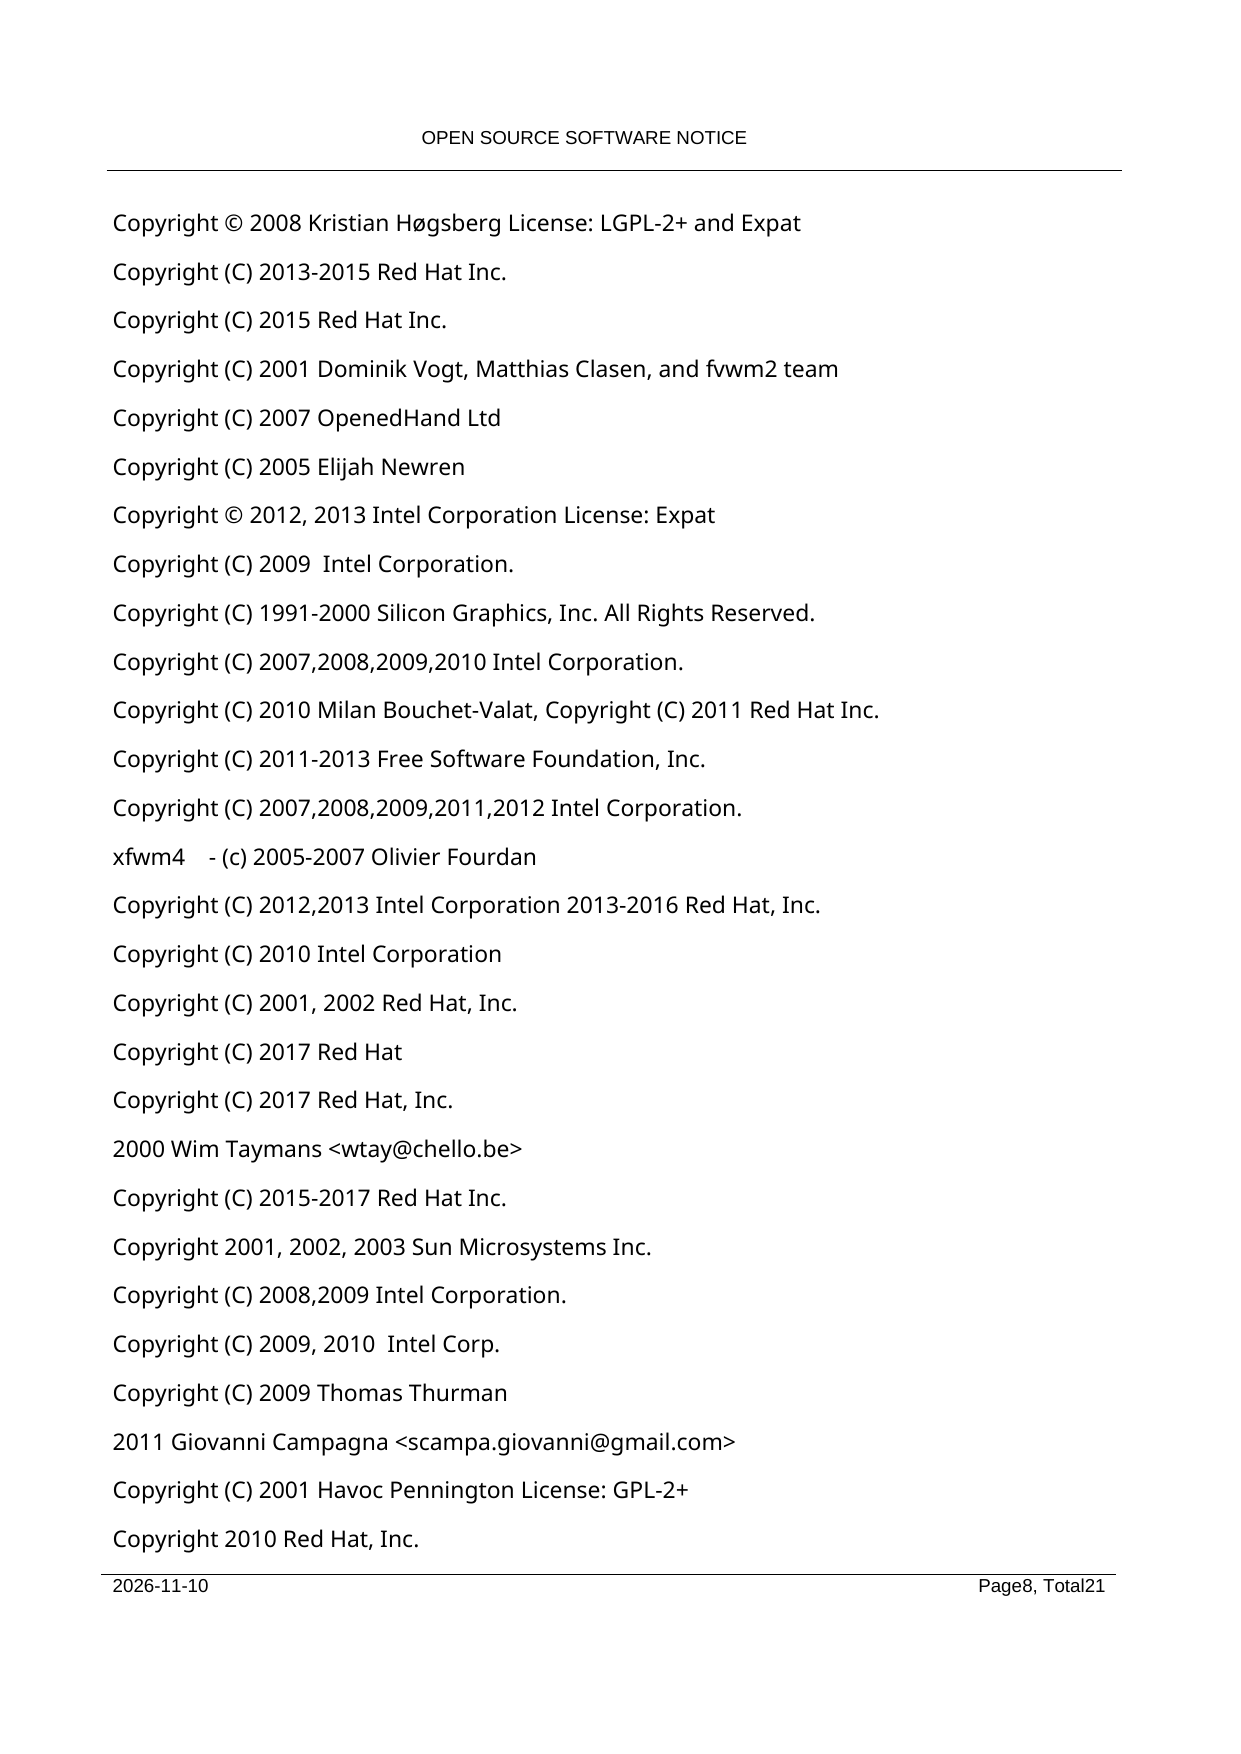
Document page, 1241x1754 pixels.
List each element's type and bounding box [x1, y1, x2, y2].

text [112, 206, 1128, 1555]
